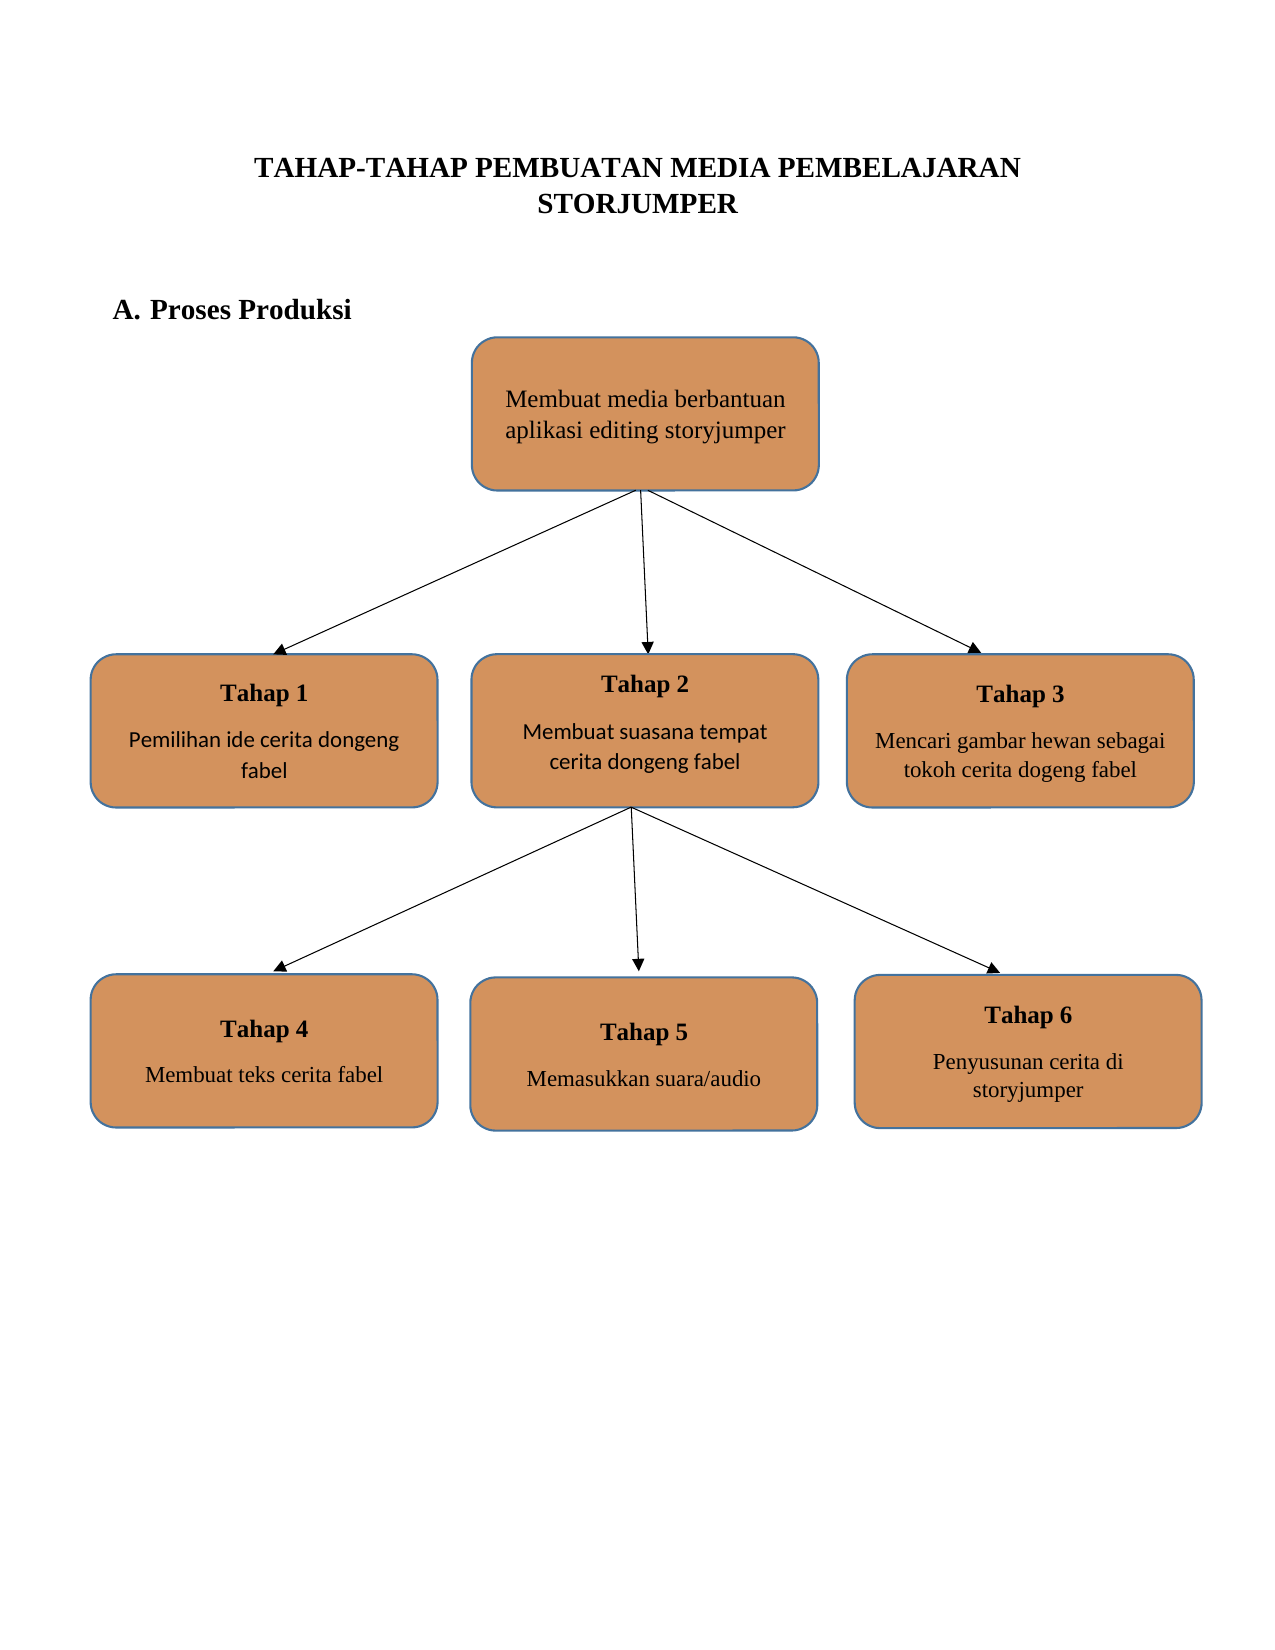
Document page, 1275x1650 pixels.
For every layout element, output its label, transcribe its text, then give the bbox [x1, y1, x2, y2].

text TAHAP-TAHAP PEMBUATAN MEDIA PEMBELAJARAN STORJUMPER [150, 150, 1125, 220]
list Proses Produksi [112, 292, 1125, 325]
